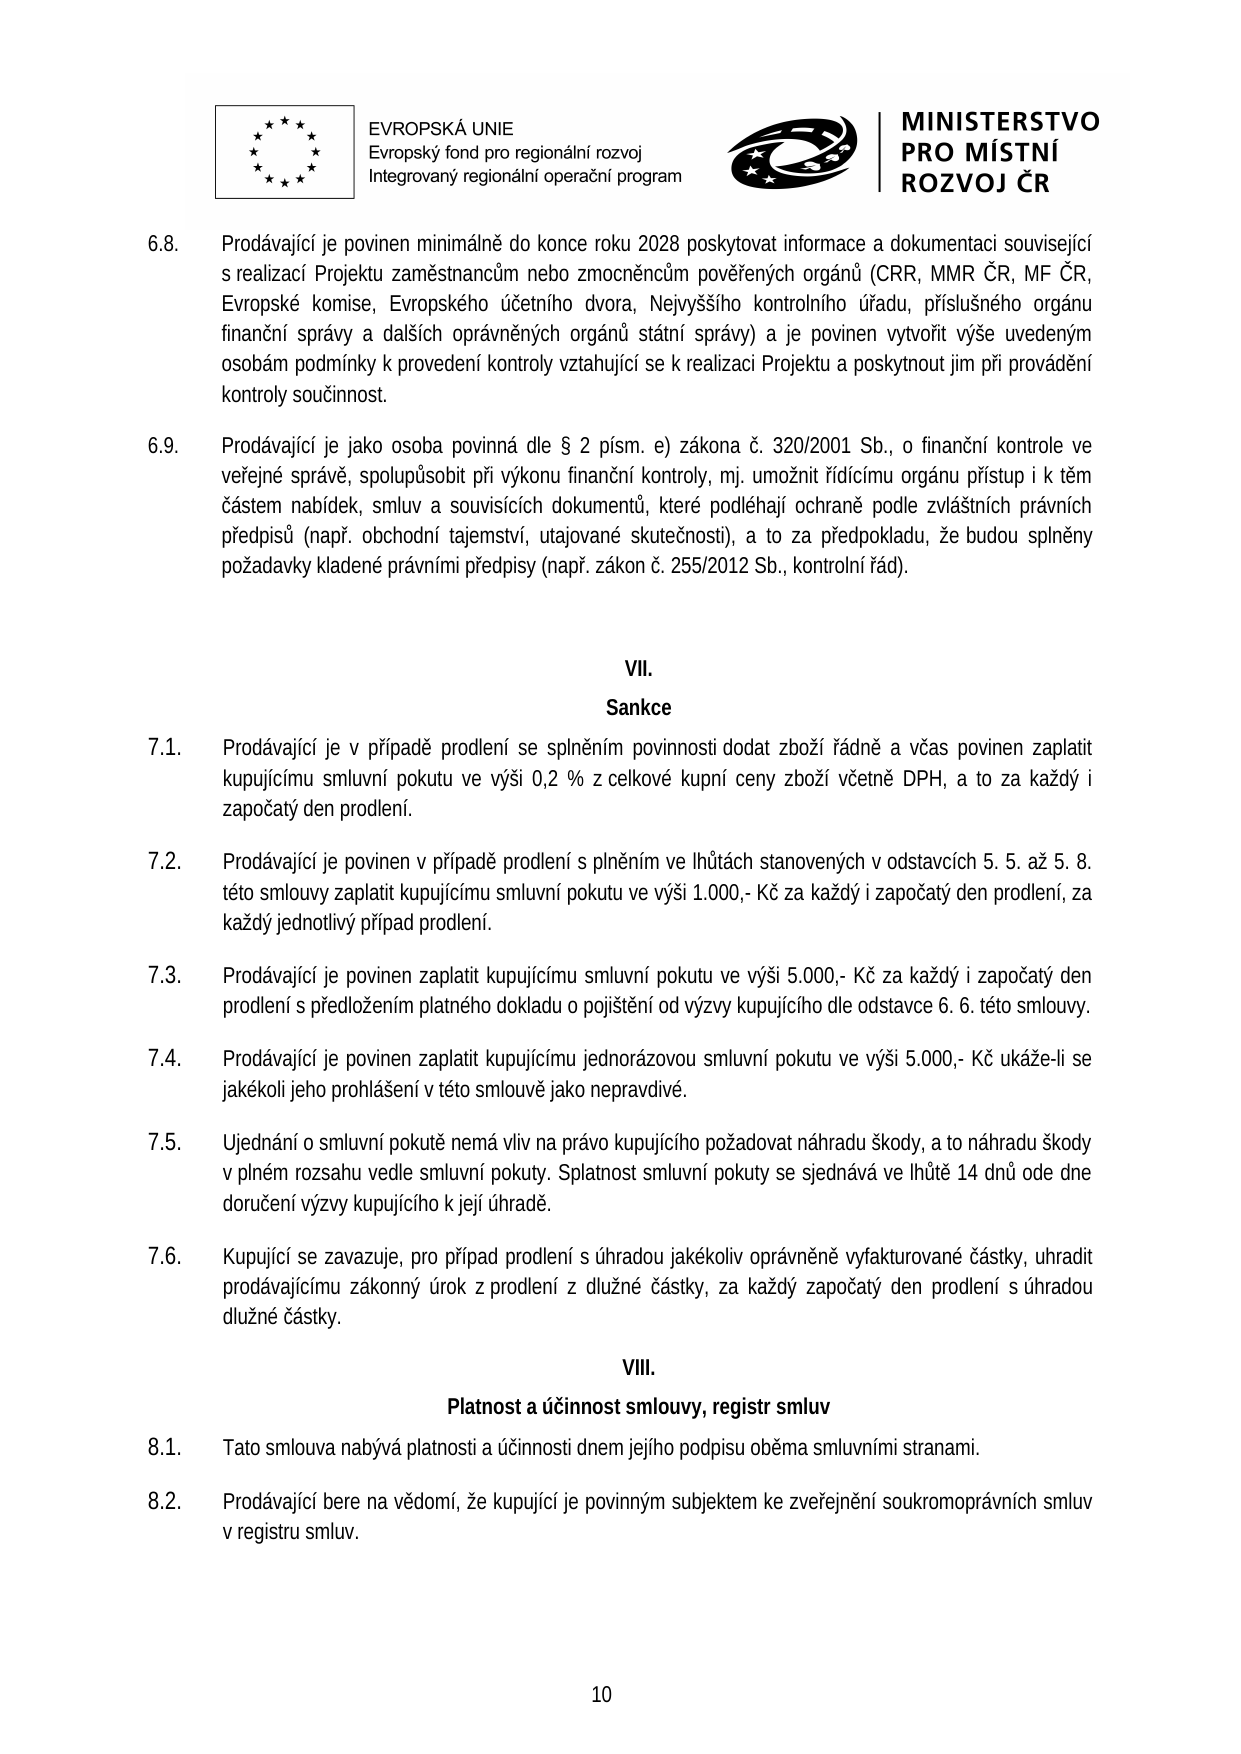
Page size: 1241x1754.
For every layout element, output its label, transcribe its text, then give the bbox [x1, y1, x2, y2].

picture [184, 73, 1130, 230]
text Platnost a účinnost smlouvy, registr smluv [185, 1393, 1093, 1419]
list Prodávající je povinen v případě prodlení s plněním ve lhůtách stanovených v odstavcích 5. 5. až 5. 8. této smlouvy zaplatit kupujícímu smluvní pokutu ve výši 1.000,- Kč za každý i započatý den prodlení, za každý jednotlivý případ prodlení. [148, 846, 1093, 935]
text VII. [185, 654, 1093, 681]
list Prodávající bere na vědomí, že kupující je povinným subjektem ke zveřejnění soukromoprávních smluv v registru smluv. [148, 1486, 1093, 1545]
list Kupující se zavazuje, pro případ prodlení s úhradou jakékoliv oprávněně vyfakturované částky, uhradit prodávajícímu zákonný úrok z prodlení z dlužné částky, za každý započatý den prodlení s úhradou dlužné částky. [148, 1241, 1093, 1330]
list Prodávající je v případě prodlení se splněním povinnosti dodat zboží řádně a včas povinen zaplatit kupujícímu smluvní pokutu ve výši 0,2 % z celkové kupní ceny zboží včetně DPH, a to za každý i započatý den prodlení. [148, 732, 1093, 821]
list Prodávající je povinen zaplatit kupujícímu jednorázovou smluvní pokutu ve výši 5.000,- Kč ukáže-li se jakékoli jeho prohlášení v této smlouvě jako nepravdivé. [148, 1043, 1093, 1102]
list Tato smlouva nabývá platnosti a účinnosti dnem jejího podpisu oběma smluvními stranami. [148, 1432, 1093, 1461]
text Sankce [185, 693, 1093, 720]
subtitle VIII. [185, 1354, 1093, 1381]
text 6.9. Prodávající je jako osoba povinná dle § 2 písm. e) zákona č. 320/2001 Sb., o finanční kontrole ve veřejné správě, spolupůsobit při výkonu finanční kontroly, mj. umožnit řídícímu orgánu přístup i k těm částem nabídek, smluv a souvisících dokumentů, které podléhají ochraně podle zvláštních právních předpisů (např. obchodní tajemství, utajované skutečnosti), a to za předpokladu, že budou splněny požadavky kladené právními předpisy (např. zákon č. 255/2012 Sb., kontrolní řád). [148, 432, 1093, 579]
list Prodávající je povinen zaplatit kupujícímu smluvní pokutu ve výši 5.000,- Kč za každý i započatý den prodlení s předložením platného dokladu o pojištění od výzvy kupujícího dle odstavce 6. 6. této smlouvy. [148, 960, 1093, 1019]
text 6.8. Prodávající je povinen minimálně do konce roku 2028 poskytovat informace a dokumentaci související s realizací Projektu zaměstnancům nebo zmocněncům pověřených orgánů (CRR, MMR ČR, MF ČR, Evropské komise, Evropského účetního dvora, Nejvyššího kontrolního úřadu, příslušného orgánu finanční správy a dalších oprávněných orgánů státní správy) a je povinen vytvořit výše uvedeným osobám podmínky k provedení kontroly vztahující se k realizaci Projektu a poskytnout jim při provádění kontroly součinnost. [148, 229, 1093, 407]
list Ujednání o smluvní pokutě nemá vliv na právo kupujícího požadovat náhradu škody, a to náhradu škody v plném rozsahu vedle smluvní pokuty. Splatnost smluvní pokuty se sjednává ve lhůtě 14 dnů ode dne doručení výzvy kupujícího k její úhradě. [148, 1127, 1093, 1216]
